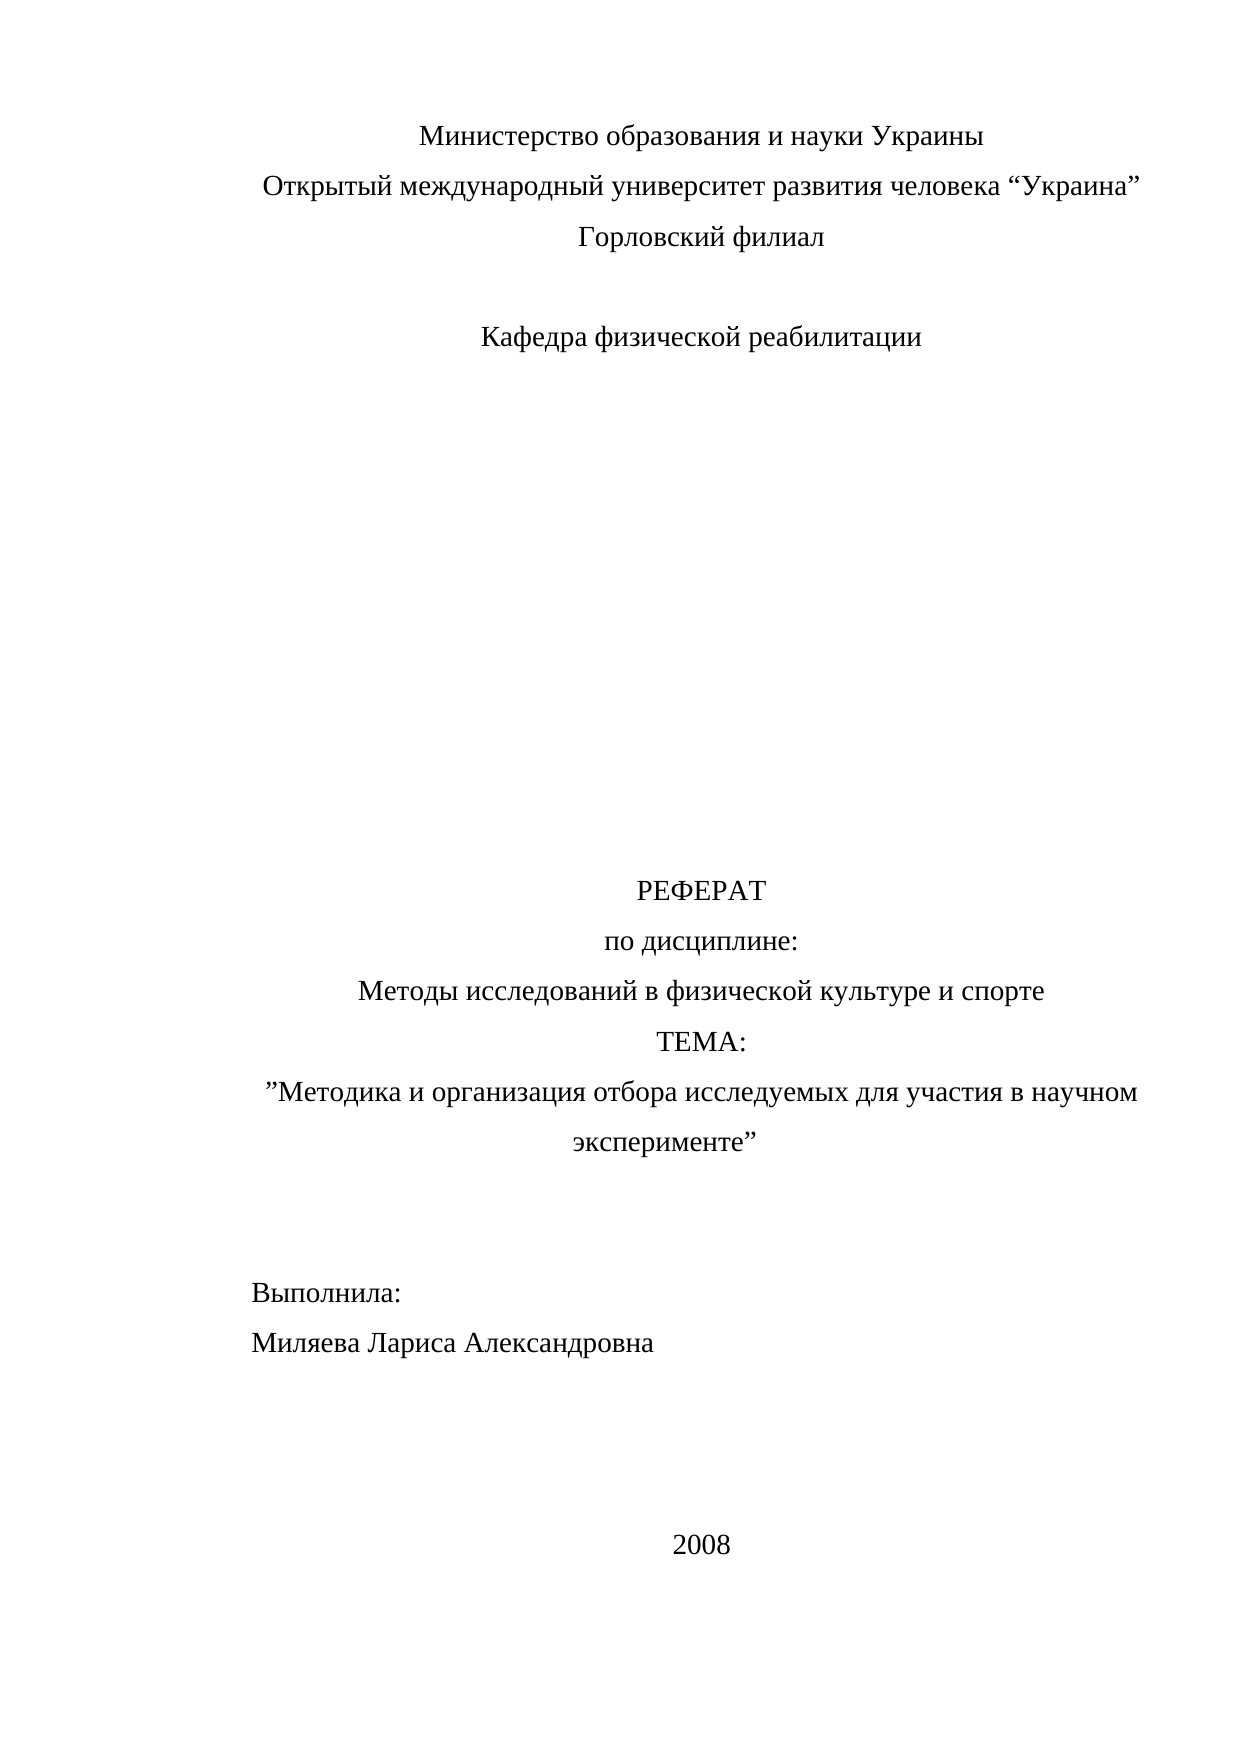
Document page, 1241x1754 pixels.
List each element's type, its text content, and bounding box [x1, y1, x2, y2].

text ТЕМА: [177, 1024, 1152, 1057]
text Кафедра физической реабилитации [177, 319, 1152, 353]
text РЕФЕРАТ [177, 873, 1152, 906]
text Выполнила: [177, 1275, 1152, 1309]
subtitle Министерство образования и науки Украины [177, 118, 1152, 152]
text Горловский филиал [177, 219, 1152, 252]
text по дисциплине: [177, 923, 1152, 957]
text 2008 [177, 1527, 1152, 1560]
text ”Методика и организация отбора исследуемых для участия в научном эксперименте” [177, 1074, 1152, 1158]
text Миляева Лариса Александровна [177, 1326, 1152, 1359]
text Методы исследований в физической культуре и спорте [177, 973, 1152, 1007]
text Открытый международный университет развития человека “Украина” [177, 168, 1152, 202]
